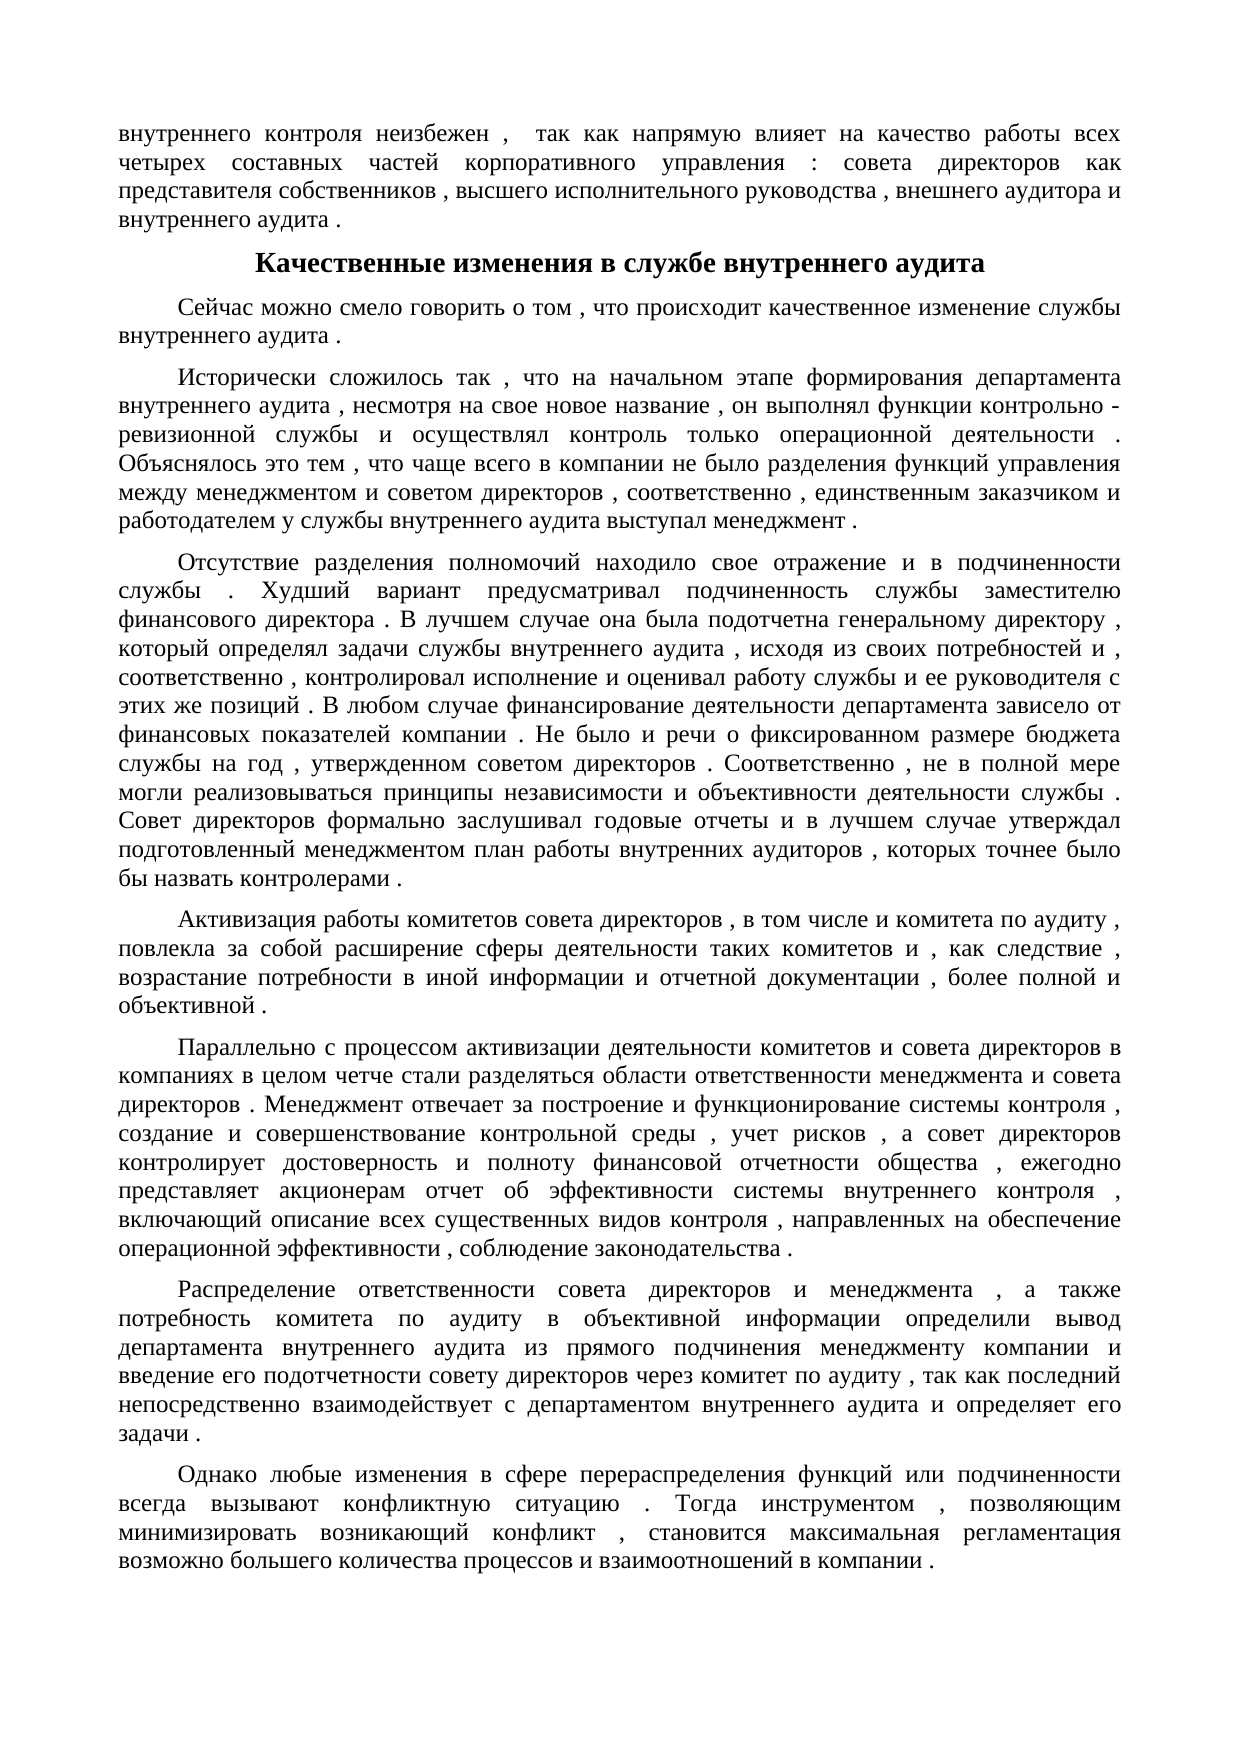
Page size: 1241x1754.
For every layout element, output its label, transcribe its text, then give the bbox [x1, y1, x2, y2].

text Сейчас можно смело говорить о том , что происходит качественное изменение службы внутреннего аудита . [118, 292, 1122, 349]
text Однако любые изменения в сфере перераспределения функций или подчиненности всегда вызывают конфликтную ситуацию . Тогда инструментом , позволяющим минимизировать возникающий конфликт , становится максимальная регламентация возможно большего количества процессов и взаимоотношений в компании . [118, 1459, 1122, 1574]
text Исторически сложилось так , что на начальном этапе формирования департамента внутреннего аудита , несмотря на свое новое название , он выполнял функции контрольно - ревизионной службы и осуществлял контроль только операционной деятельности . Объяснялось это тем , что чаще всего в компании не было разделения функций управления между менеджментом и советом директоров , соответственно , единственным заказчиком и работодателем у службы внутреннего аудита выступал менеджмент . [118, 362, 1122, 534]
text Параллельно с процессом активизации деятельности комитетов и совета директоров в компаниях в целом четче стали разделяться области ответственности менеджмента и совета директоров . Менеджмент отвечает за построение и функционирование системы контроля , создание и совершенствование контрольной среды , учет рисков , а совет директоров контролирует достоверность и полноту финансовой отчетности общества , ежегодно представляет акционерам отчет об эффективности системы внутреннего контроля , включающий описание всех существенных видов контроля , направленных на обеспечение операционной эффективности , соблюдение законодательства . [118, 1032, 1122, 1262]
text Качественные изменения в службе внутреннего аудита [118, 246, 1122, 279]
text Распределение ответственности совета директоров и менеджмента , а также потребность комитета по аудиту в объективной информации определили вывод департамента внутреннего аудита из прямого подчинения менеджменту компании и введение его подотчетности совету директоров через комитет по аудиту , так как последний непосредственно взаимодействует с департаментом внутреннего аудита и определяет его задачи . [118, 1274, 1122, 1447]
text Отсутствие разделения полномочий находило свое отражение и в подчиненности службы . Худший вариант предусматривал подчиненность службы заместителю финансового директора . В лучшем случае она была подотчетна генеральному директору , который определял задачи службы внутреннего аудита , исходя из своих потребностей и , соответственно , контролировал исполнение и оценивал работу службы и ее руководителя с этих же позиций . В любом случае финансирование деятельности департамента зависело от финансовых показателей компании . Не было и речи о фиксированном размере бюджета службы на год , утвержденном советом директоров . Соответственно , не в полной мере могли реализовываться принципы независимости и объективности деятельности службы . Совет директоров формально заслушивал годовые отчеты и в лучшем случае утверждал подготовленный менеджментом план работы внутренних аудиторов , которых точнее было бы назвать контролерами . [118, 547, 1122, 892]
text Активизация работы комитетов совета директоров , в том числе и комитета по аудиту , повлекла за собой расширение сферы деятельности таких комитетов и , как следствие , возрастание потребности в иной информации и отчетной документации , более полной и объективной . [118, 904, 1122, 1019]
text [118, 118, 1122, 233]
